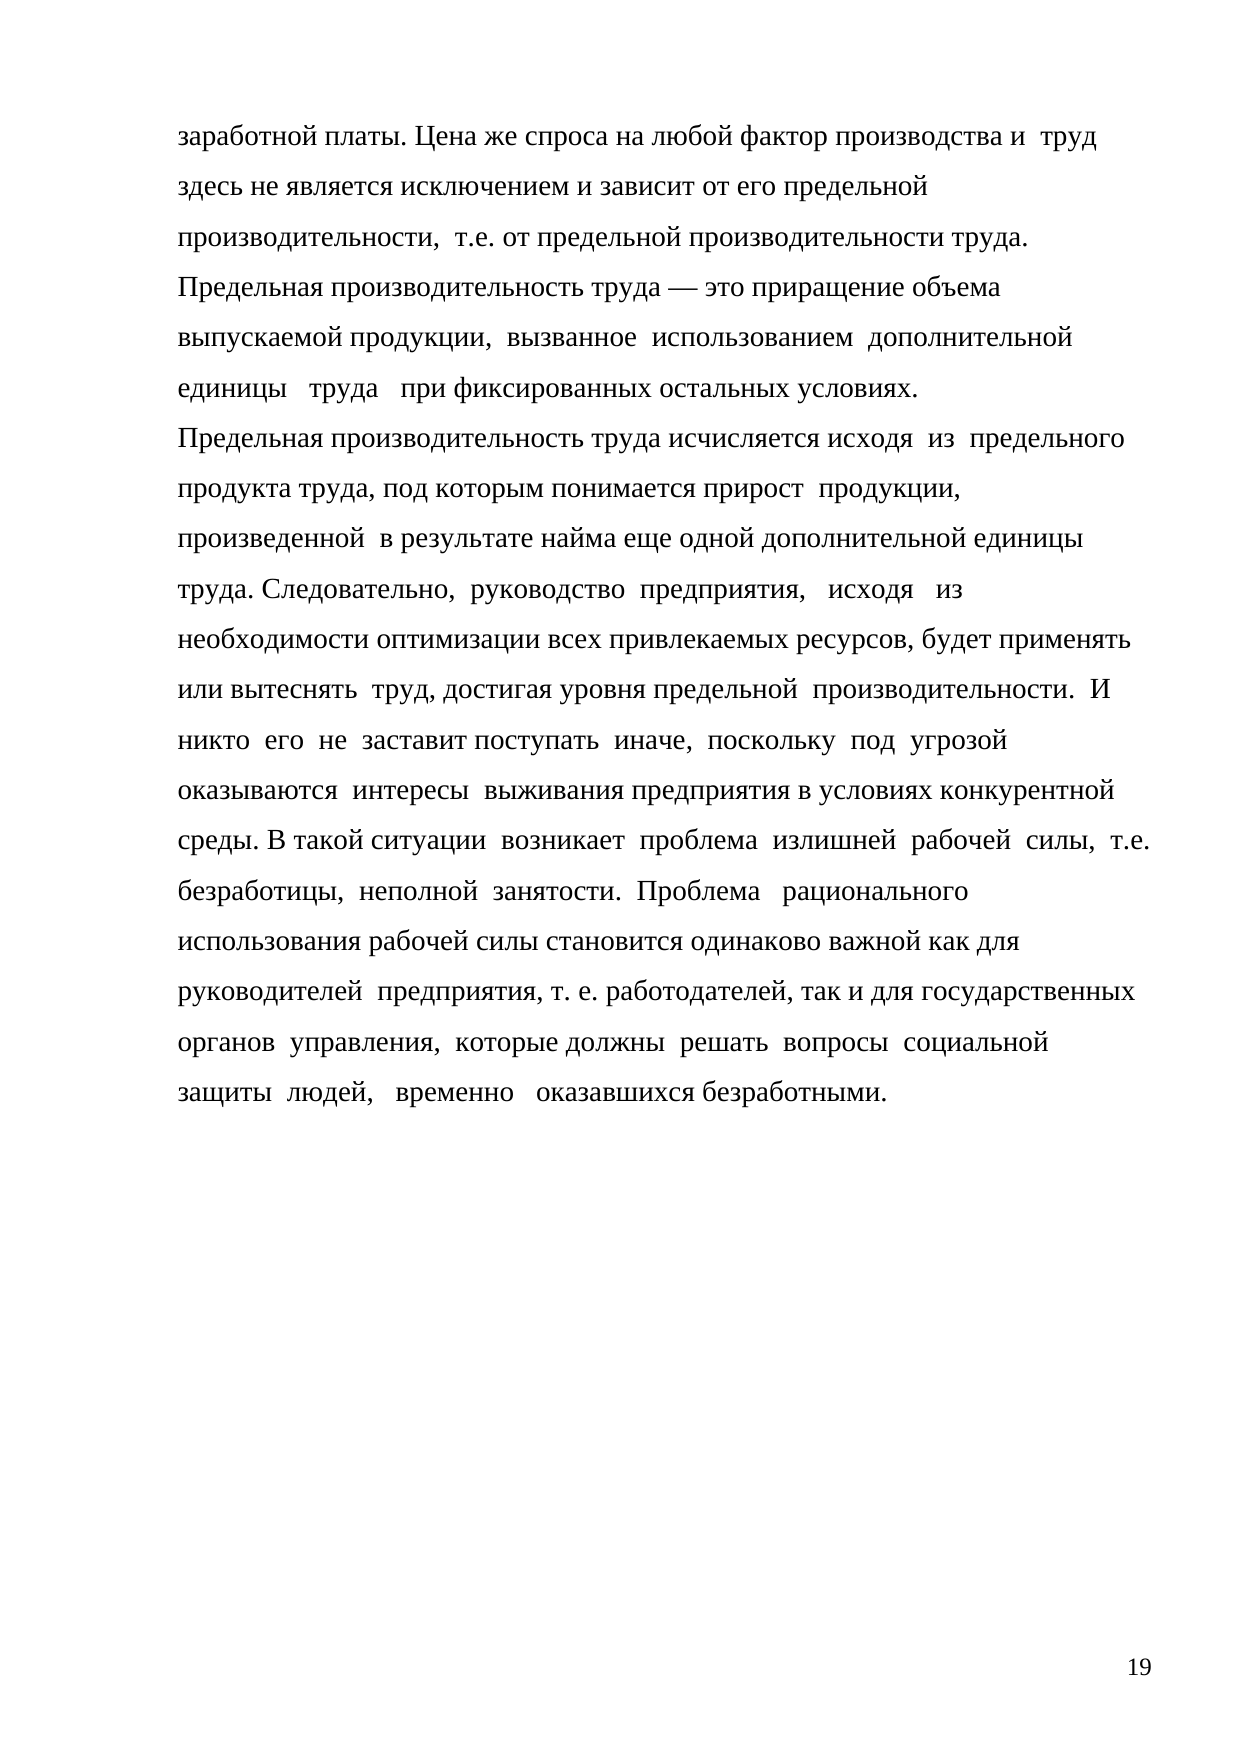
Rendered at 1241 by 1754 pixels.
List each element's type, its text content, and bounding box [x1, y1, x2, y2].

text заработной платы. Цена же спроса на любой фактор производства и труд здесь не является исключением и зависит от его предельной производительности, т.е. от предельной производительности труда. [177, 118, 1152, 252]
text Предельная производительность труда исчисляется исходя из предельного [177, 420, 1152, 453]
text Предельная производительность труда — это приращение объема выпускаемой продукции, вызванное использованием дополнительной единицы труда при фиксированных остальных условиях. [177, 269, 1152, 403]
text продукта труда, под которым понимается прирост продукции, произведенной в результате найма еще одной дополнительной единицы труда. Следовательно, руководство предприятия, исходя из необходимости оптимизации всех привлекаемых ресурсов, будет применять или вытеснять труд, достигая уровня предельной производительности. И никто его не заставит поступать иначе, поскольку под угрозой оказываются интересы выживания предприятия в условиях конкурентной среды. В такой ситуации возникает проблема излишней рабочей силы, т.е. безработицы, неполной занятости. Проблема рационального использования рабочей силы становится одинаково важной как для руководителей предприятия, т. е. работодателей, так и для государственных органов управления, которые должны решать вопросы социальной защиты людей, временно оказавшихся безработными. [177, 470, 1152, 1108]
